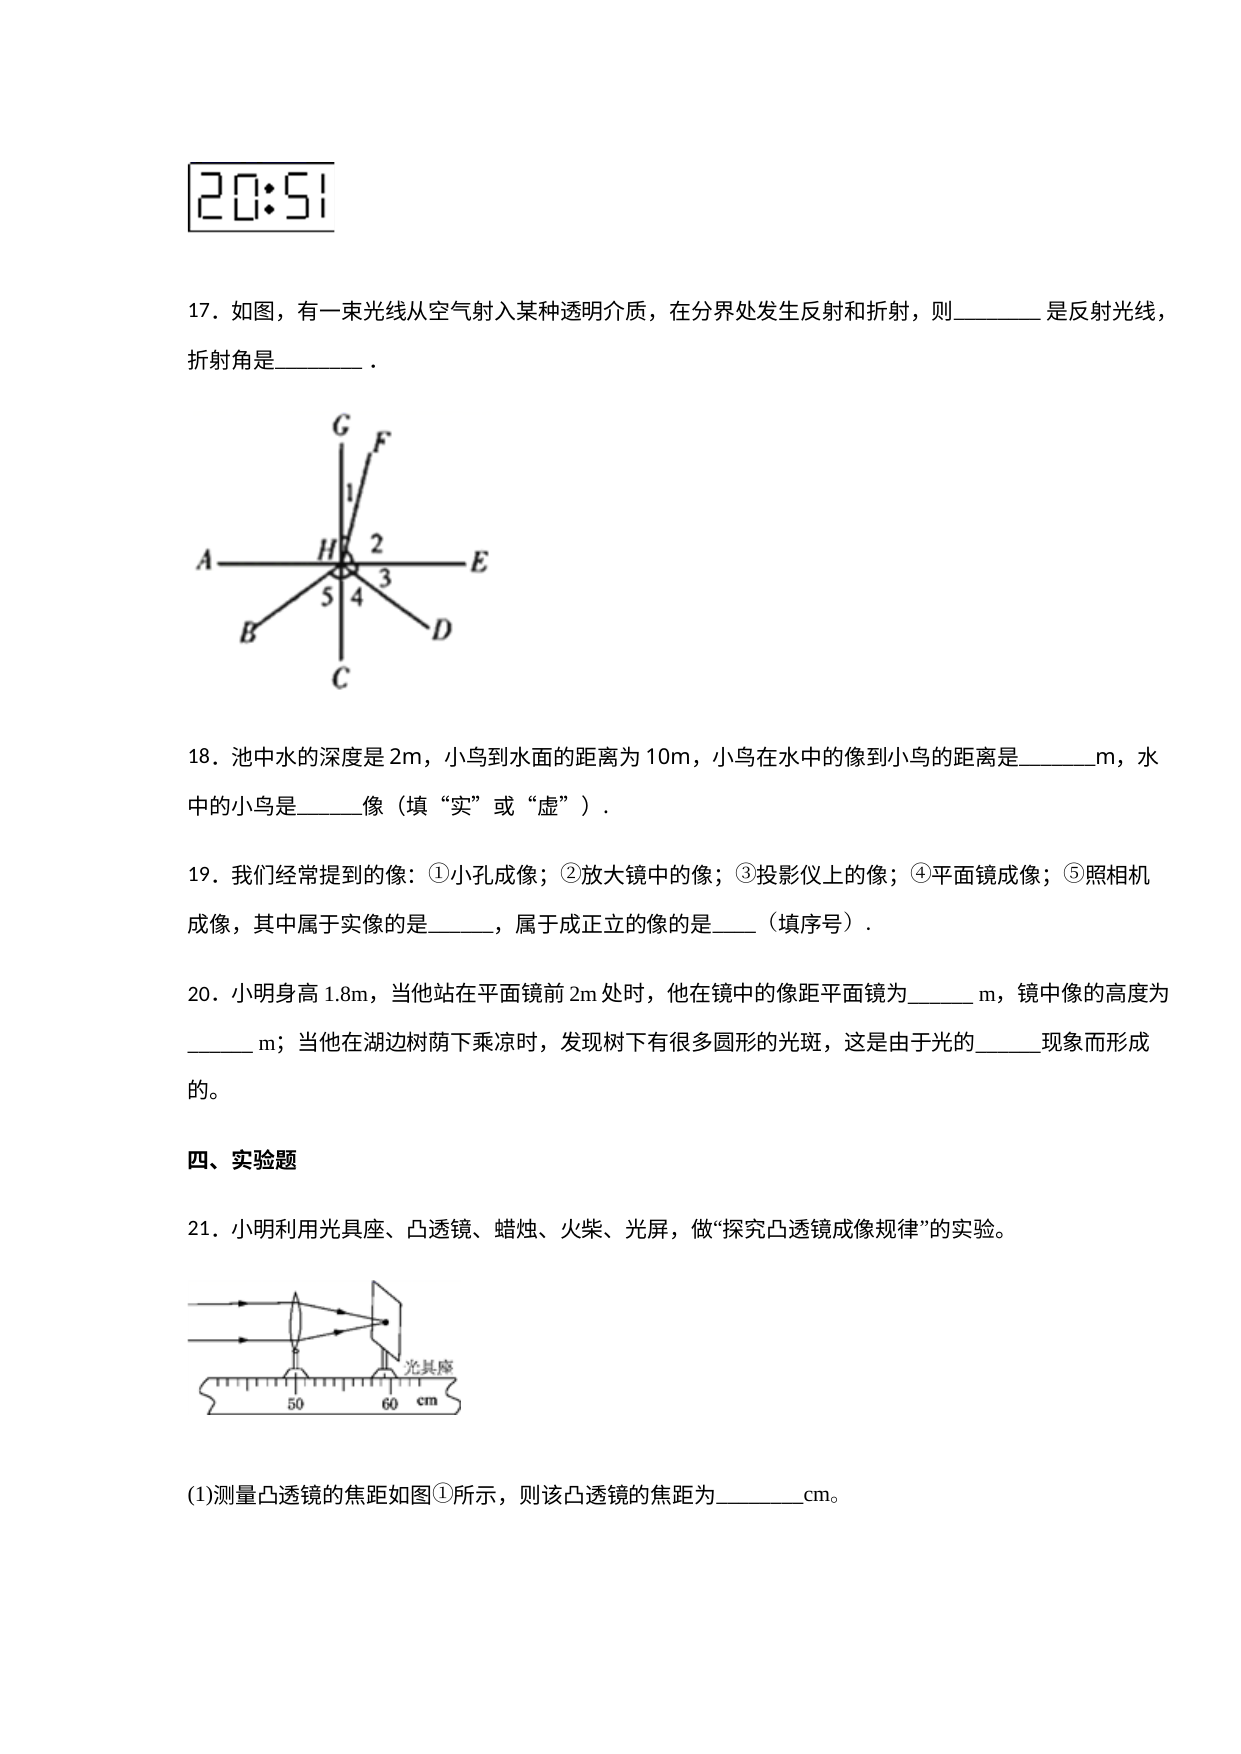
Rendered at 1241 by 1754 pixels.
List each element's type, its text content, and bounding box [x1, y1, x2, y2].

picture [193, 411, 492, 693]
text 20．小明身高1.8m，当他站在平面镜前2m处时，他在镜中的像距平面镜为______ m，镜中像的高度为______ m；当他在湖边树荫下乘凉时，发现树下有很多圆形的光斑，这是由于光的______现象而形成的。 [187, 976, 1171, 1106]
picture [187, 1280, 461, 1415]
text 19．我们经常提到的像：①小孔成像；②放大镜中的像；③投影仪上的像；④平面镜成像；⑤照相机成像，其中属于实像的是______，属于成正立的像的是____（填序号）． [187, 858, 1171, 939]
text 17．如图，有一束光线从空气射入某种透明介质，在分界处发生反射和折射，则________ 是反射光线，折射角是________ ． [187, 294, 1171, 375]
text 18．池中水的深度是2m，小鸟到水面的距离为10m，小鸟在水中的像到小鸟的距离是_______m，水中的小鸟是______像（填“实”或“虚”）. [187, 740, 1171, 821]
text (1)测量凸透镜的焦距如图①所示，则该凸透镜的焦距为________cm。 [187, 1477, 1171, 1510]
picture [187, 162, 335, 233]
text 四、实验题 [187, 1142, 1171, 1175]
text 21．小明利用光具座、凸透镜、蜡烛、火柴、光屏，做“探究凸透镜成像规律”的实验。 [187, 1211, 1171, 1244]
